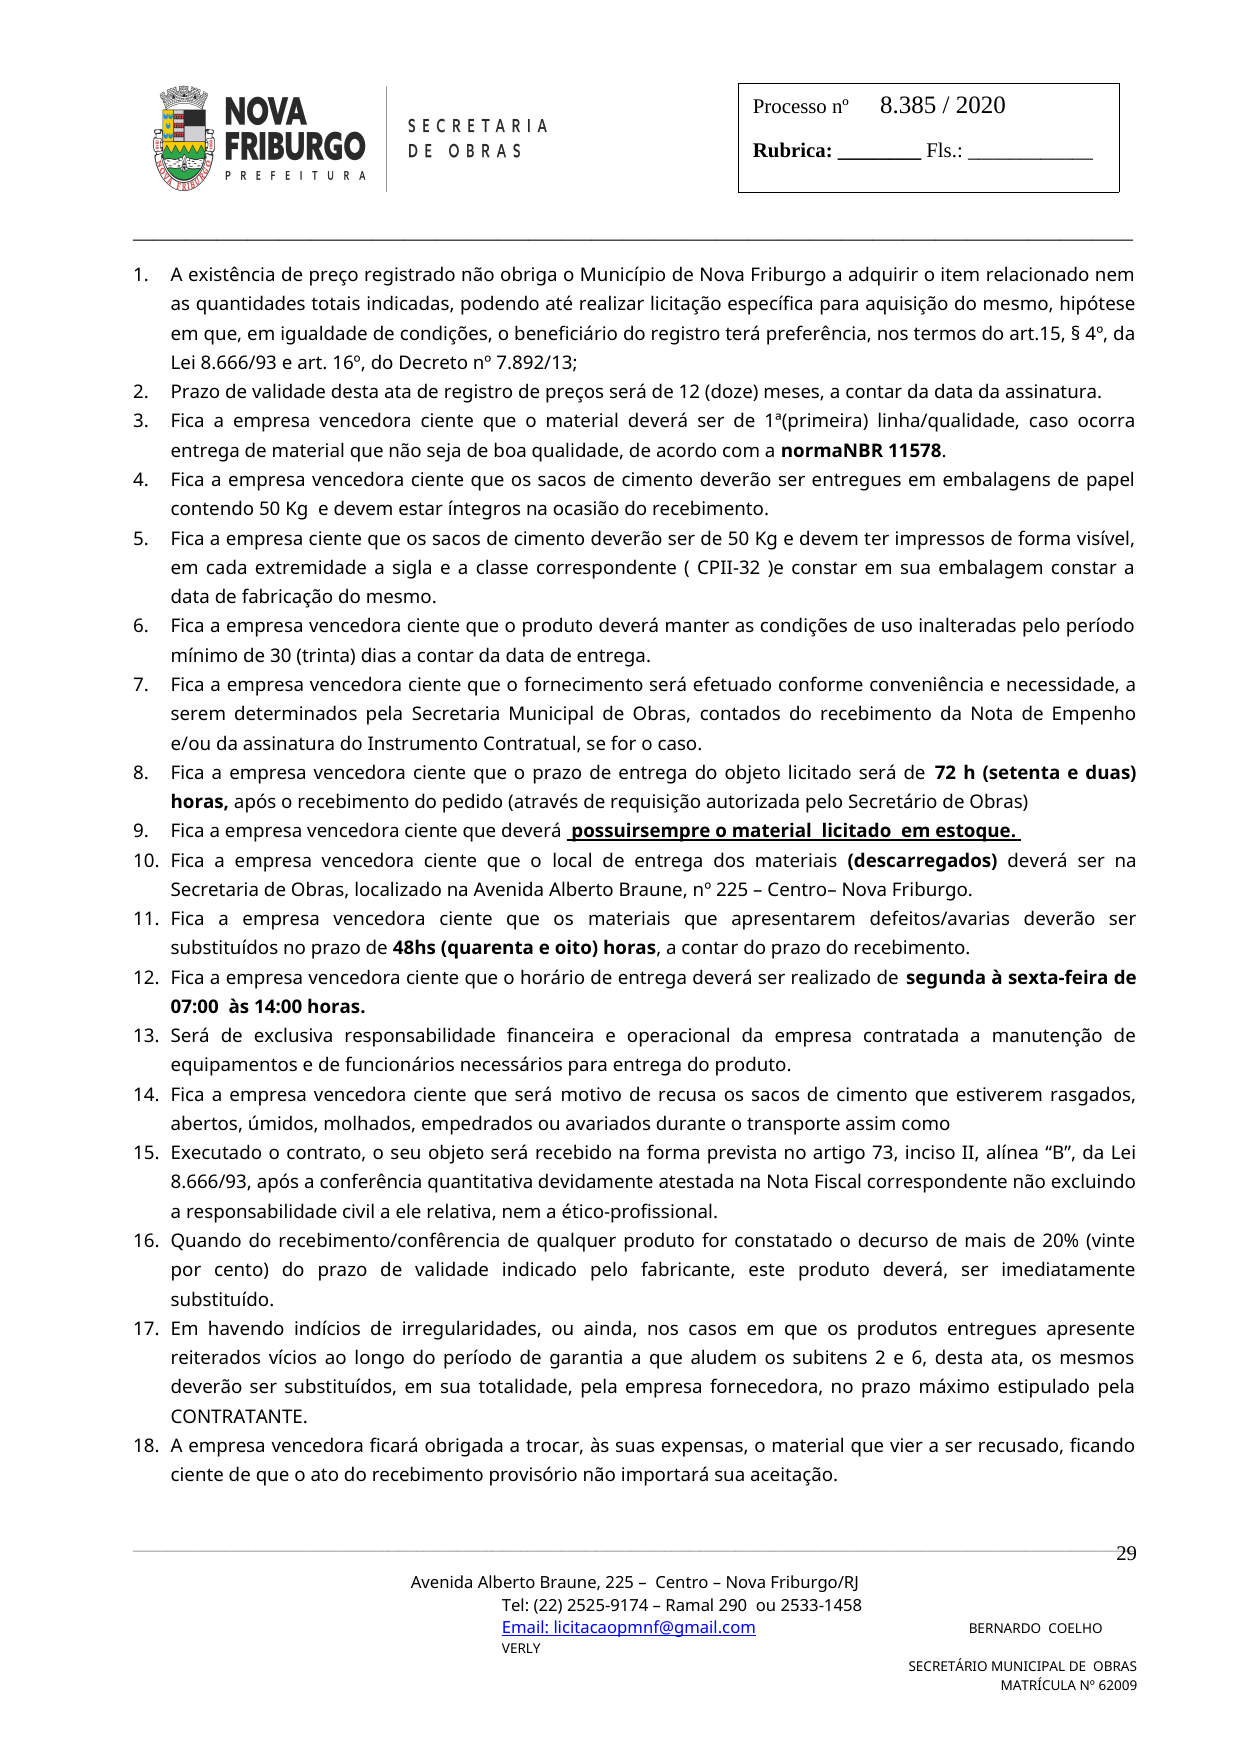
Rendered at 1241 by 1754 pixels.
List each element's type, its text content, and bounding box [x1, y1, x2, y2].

list Fica a empresa ciente que os sacos de cimento deverão ser de 50 Kg e devem ter impressos de forma visível, em cada extremidade a sigla e a classe correspondente ( CPII-32 )e constar em sua embalagem constar a data de fabricação do mesmo. [133, 525, 1137, 609]
list A empresa vencedora ficará obrigada a trocar, às suas expensas, o material que vier a ser recusado, ficando ciente de que o ato do recebimento provisório não importará sua aceitação. [133, 1432, 1137, 1487]
list Fica a empresa vencedora ciente que o material deverá ser de 1ª(primeira) linha/qualidade, caso ocorra entrega de material que não seja de boa qualidade, de acordo com a normaNBR 11578. [133, 408, 1137, 463]
list A existência de preço registrado não obriga o Município de Nova Friburgo a adquirir o item relacionado nem as quantidades totais indicadas, podendo até realizar licitação específica para aquisição do mesmo, hipótese em que, em igualdade de condições, o beneficiário do registro terá preferência, nos termos do art.15, § 4º, da Lei 8.666/93 e art. 16º, do Decreto nº 7.892/13; [133, 261, 1137, 375]
list Fica a empresa vencedora ciente que o fornecimento será efetuado conforme conveniência e necessidade, a serem determinados pela Secretaria Municipal de Obras, contados do recebimento da Nota de Empenho e/ou da assinatura do Instrumento Contratual, se for o caso. [133, 671, 1137, 755]
list Fica a empresa vencedora ciente que o produto deverá manter as condições de uso inalteradas pelo período mínimo de 30 (trinta) dias a contar da data de entrega. [133, 613, 1137, 667]
list Executado o contrato, o seu objeto será recebido na forma prevista no artigo 73, inciso II, alínea “B”, da Lei 8.666/93, após a conferência quantitativa devidamente atestada na Nota Fiscal correspondente não excluindo a responsabilidade civil a ele relativa, nem a ético-profissional. [133, 1139, 1137, 1224]
list Prazo de validade desta ata de registro de preços será de 12 (doze) meses, a contar da data da assinatura. [133, 378, 1137, 404]
list Fica a empresa vencedora ciente que os sacos de cimento deverão ser entregues em embalagens de papel contendo 50 Kg e devem estar íntegros na ocasião do recebimento. [133, 466, 1137, 521]
picture [132, 72, 583, 201]
list Quando do recebimento/confêrencia de qualquer produto for constatado o decurso de mais de 20% (vinte por cento) do prazo de validade indicado pelo fabricante, este produto deverá, ser imediatamente substituído. [133, 1227, 1137, 1311]
list Fica a empresa vencedora ciente que o horário de entrega deverá ser realizado de segunda à sexta-feira de 07:00 às 14:00 horas. [133, 964, 1137, 1019]
list Fica a empresa vencedora ciente que será motivo de recusa os sacos de cimento que estiverem rasgados, abertos, úmidos, molhados, empedrados ou avariados durante o transporte assim como [133, 1081, 1137, 1136]
list Fica a empresa vencedora ciente que deverá possuirsempre o material licitado em estoque. [133, 818, 1137, 843]
list Será de exclusiva responsabilidade financeira e operacional da empresa contratada a manutenção de equipamentos e de funcionários necessários para entrega do produto. [133, 1022, 1137, 1077]
list Fica a empresa vencedora ciente que o prazo de entrega do objeto licitado será de 72 h (setenta e duas) horas, após o recebimento do pedido (através de requisição autorizada pelo Secretário de Obras) [133, 759, 1137, 814]
list Em havendo indícios de irregularidades, ou ainda, nos casos em que os produtos entregues apresente reiterados vícios ao longo do período de garantia a que aludem os subitens 2 e 6, desta ata, os mesmos deverão ser substituídos, em sua totalidade, pela empresa fornecedora, no prazo máximo estipulado pela CONTRATANTE. [133, 1315, 1137, 1428]
list Fica a empresa vencedora ciente que os materiais que apresentarem defeitos/avarias deverão ser substituídos no prazo de 48hs (quarenta e oito) horas, a contar do prazo do recebimento. [133, 905, 1137, 960]
list Fica a empresa vencedora ciente que o local de entrega dos materiais (descarregados) deverá ser na Secretaria de Obras, localizado na Avenida Alberto Braune, nº 225 – Centro– Nova Friburgo. [133, 847, 1137, 902]
